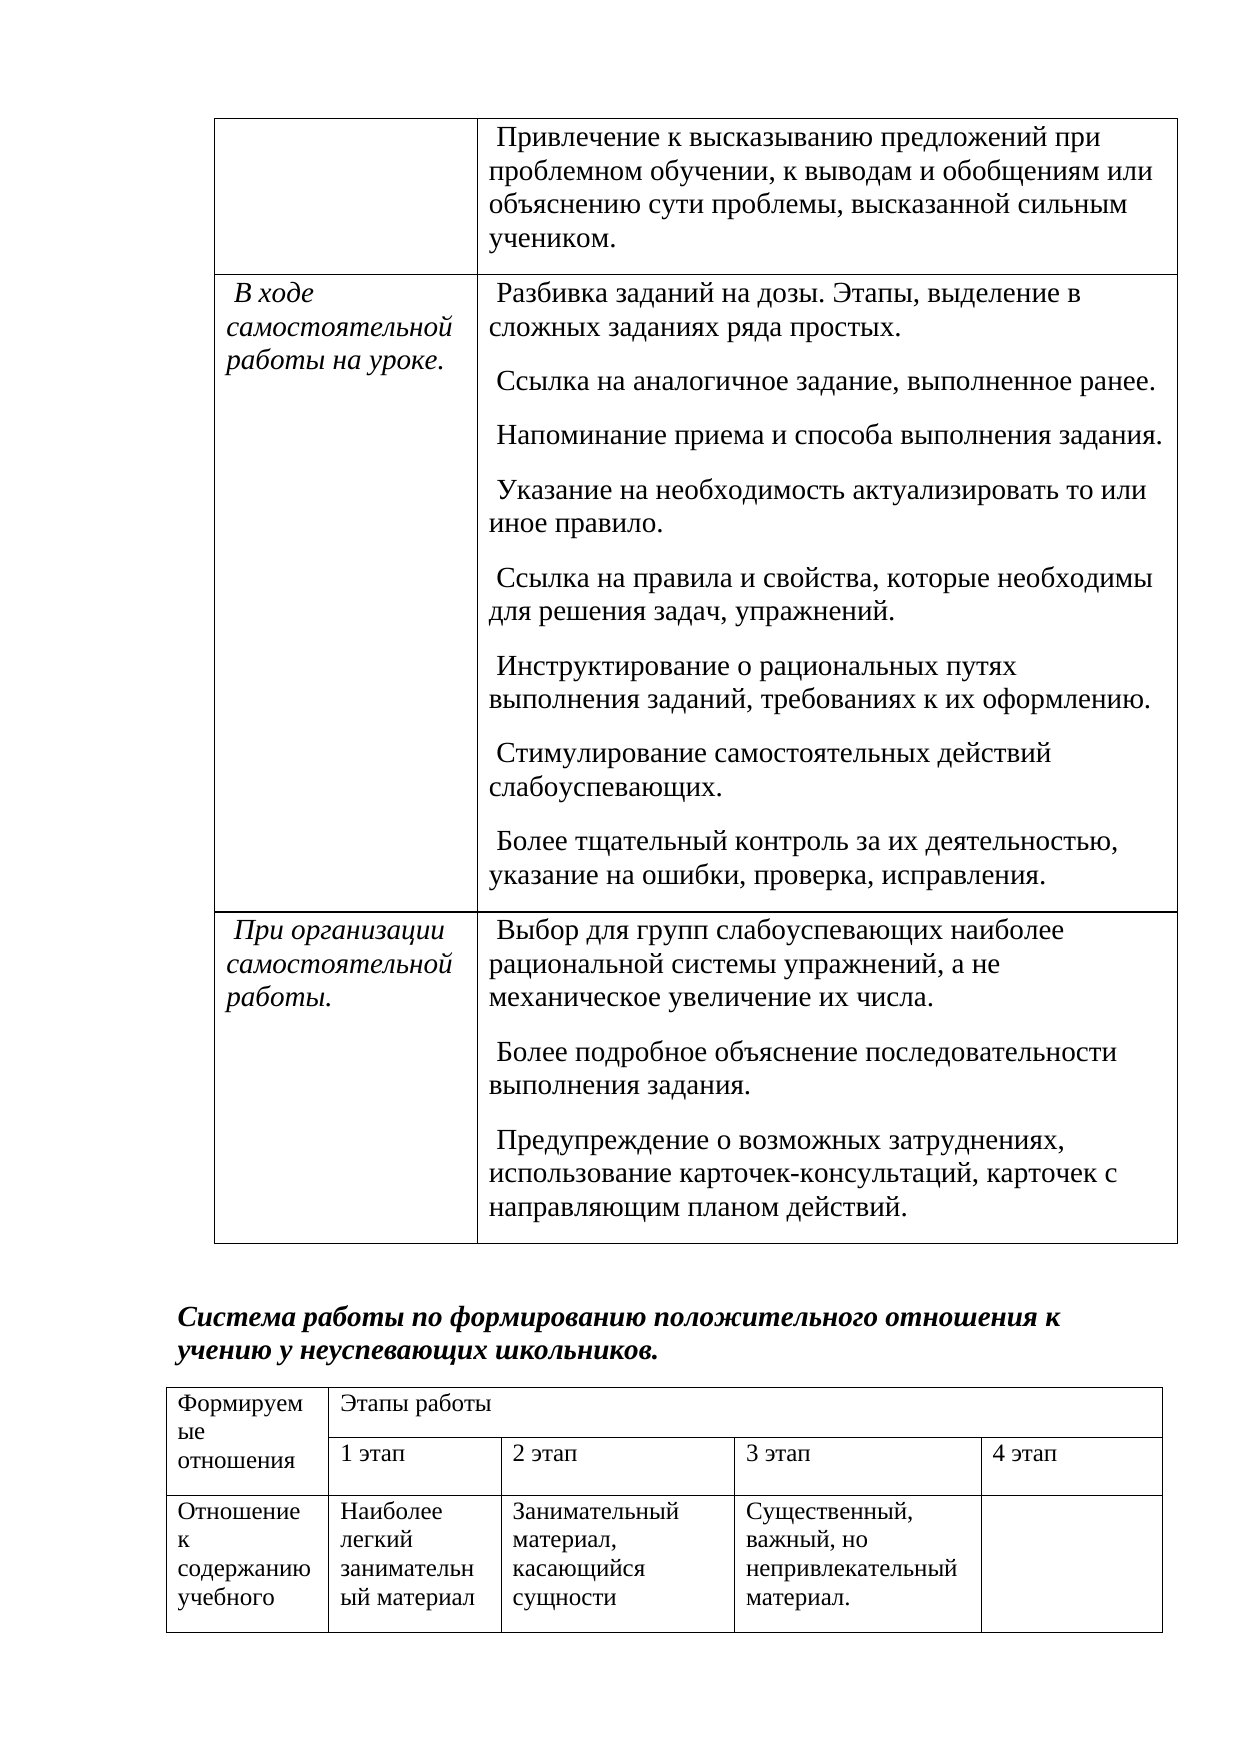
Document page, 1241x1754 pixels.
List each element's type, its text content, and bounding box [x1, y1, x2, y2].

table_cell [502, 1496, 734, 1632]
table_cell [215, 119, 477, 274]
table_cell Выбор для групп слабоуспевающих наиболее рациональной системы упражнений, а не механическое увеличение их числа. Более подробное объяснение последовательности выполнения задания. Предупреждение о возможных затруднениях, использование карточек-консультаций, карточек с направляющим планом действий. [478, 913, 1177, 1243]
table_cell 3 этап [735, 1438, 981, 1495]
table_header Формируемые отношения [167, 1388, 328, 1495]
table_cell 1 этап [329, 1438, 501, 1495]
text Система работы по формированию положительного отношения к учению у неуспевающих школьников. [177, 1299, 1152, 1366]
table_cell Разбивка заданий на дозы. Этапы, выделение в сложных заданиях ряда простых. Ссылка на аналогичное задание, выполненное ранее. Напоминание приема и способа выполнения задания. Указание на необходимость актуализировать то или иное правило. Ссылка на правила и свойства, которые необходимы для решения задач, упражнений. Инструктирование о рациональных путях выполнения заданий, требованиях к их оформлению. Стимулирование самостоятельных действий слабоуспевающих. Более тщательный контроль за их деятельностью, указание на ошибки, проверка, исправления. [478, 275, 1177, 911]
table_cell 2 этап [502, 1438, 734, 1495]
table_header Этапы работы [329, 1388, 1162, 1437]
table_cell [478, 119, 1177, 274]
table_cell 4 этап [982, 1438, 1162, 1495]
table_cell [329, 1496, 501, 1632]
table_cell [982, 1496, 1162, 1632]
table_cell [167, 1496, 328, 1632]
table_cell При организации самостоятельной работы. [215, 913, 477, 1243]
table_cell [735, 1496, 981, 1632]
table_cell В ходе самостоятельной работы на уроке. [215, 275, 477, 911]
